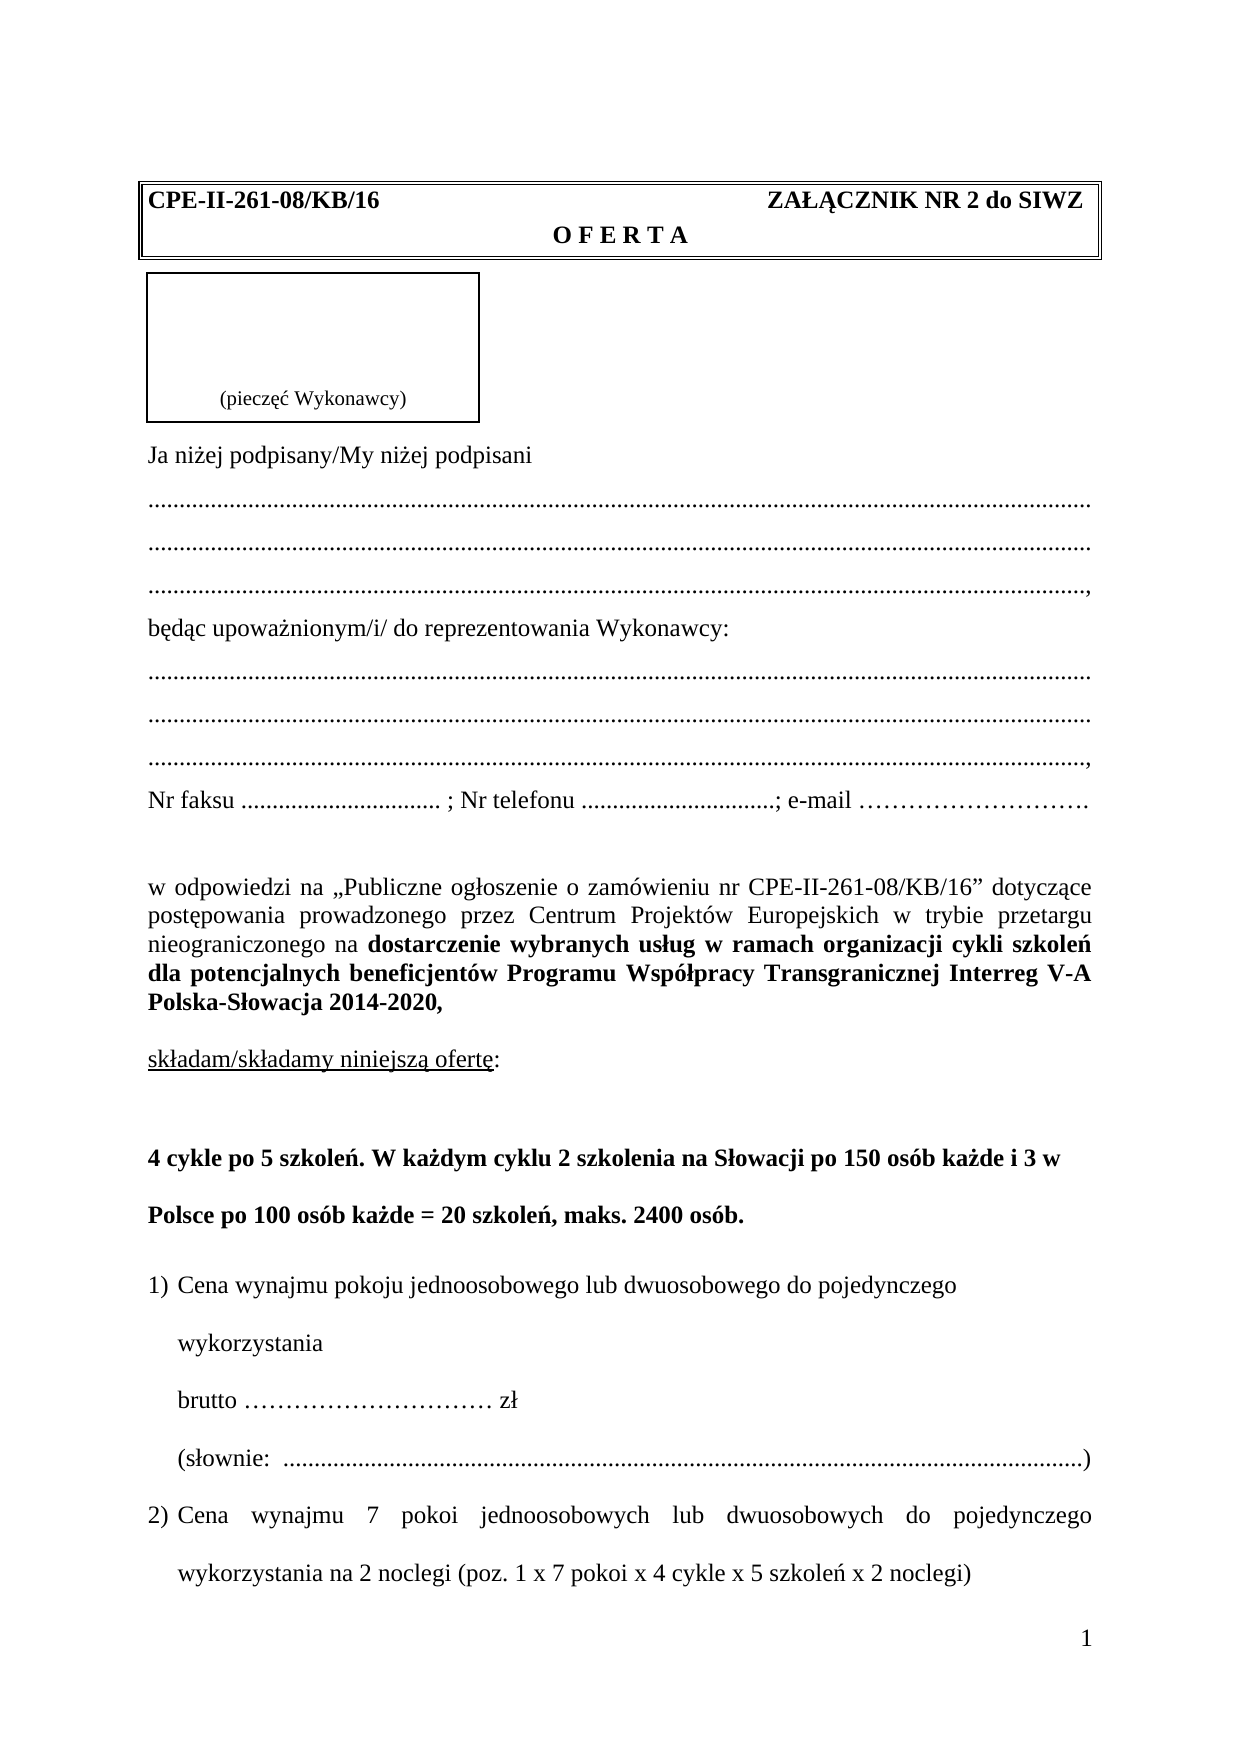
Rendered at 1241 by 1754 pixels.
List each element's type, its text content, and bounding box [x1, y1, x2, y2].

text (pieczęć Wykonawcy) [148, 384, 478, 412]
table_cell O F E R T A [143, 220, 1098, 256]
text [177, 1443, 1093, 1472]
text w odpowiedzi na „Publiczne ogłoszenie o zamówieniu nr CPE-II-261-08/KB/16” dotyczące postępowania prowadzonego przez Centrum Projektów Europejskich w trybie przetargu nieograniczonego na dostarczenie wybranych usług w ramach organizacji cykli szkoleń dla potencjalnych beneficjentów Programu Współpracy Transgranicznej Interreg V-A Polska-Słowacja 2014-2020, [148, 872, 1093, 1016]
text ...................................................................................................................................................................................................................................................................................................................................................................................................................................................................., [148, 484, 1093, 599]
text ...................................................................................................................................................................................................................................................................................................................................................................................................................................................................., [148, 656, 1093, 771]
text składam/składamy niniejszą ofertę: [148, 1044, 1093, 1073]
table_header CPE-II-261-08/KB/16 ZAŁĄCZNIK NR 2 do SIWZ [143, 185, 1098, 220]
text brutto ………………………… zł [177, 1386, 1093, 1414]
text będąc upoważnionym/i/ do reprezentowania Wykonawcy: [148, 613, 1093, 642]
list Cena wynajmu pokoju jednoosobowego lub dwuosobowego do pojedynczego wykorzystania [148, 1271, 1093, 1357]
text 4 cykle po 5 szkoleń. W każdym cyklu 2 szkolenia na Słowacji po 150 osób każde i 3 w Polsce po 100 osób każde = 20 szkoleń, maks. 2400 osób. [148, 1143, 1093, 1229]
text Nr faksu ................................ ; Nr telefonu ...............................; e-mail ………………………. [148, 786, 1093, 814]
text Ja niżej podpisany/My niżej podpisani [148, 441, 1093, 469]
list Cena wynajmu 7 pokoi jednoosobowych lub dwuosobowych do pojedynczego wykorzystania na 2 noclegi (poz. 1 x 7 pokoi x 4 cykle x 5 szkoleń x 2 noclegi) [148, 1501, 1093, 1587]
